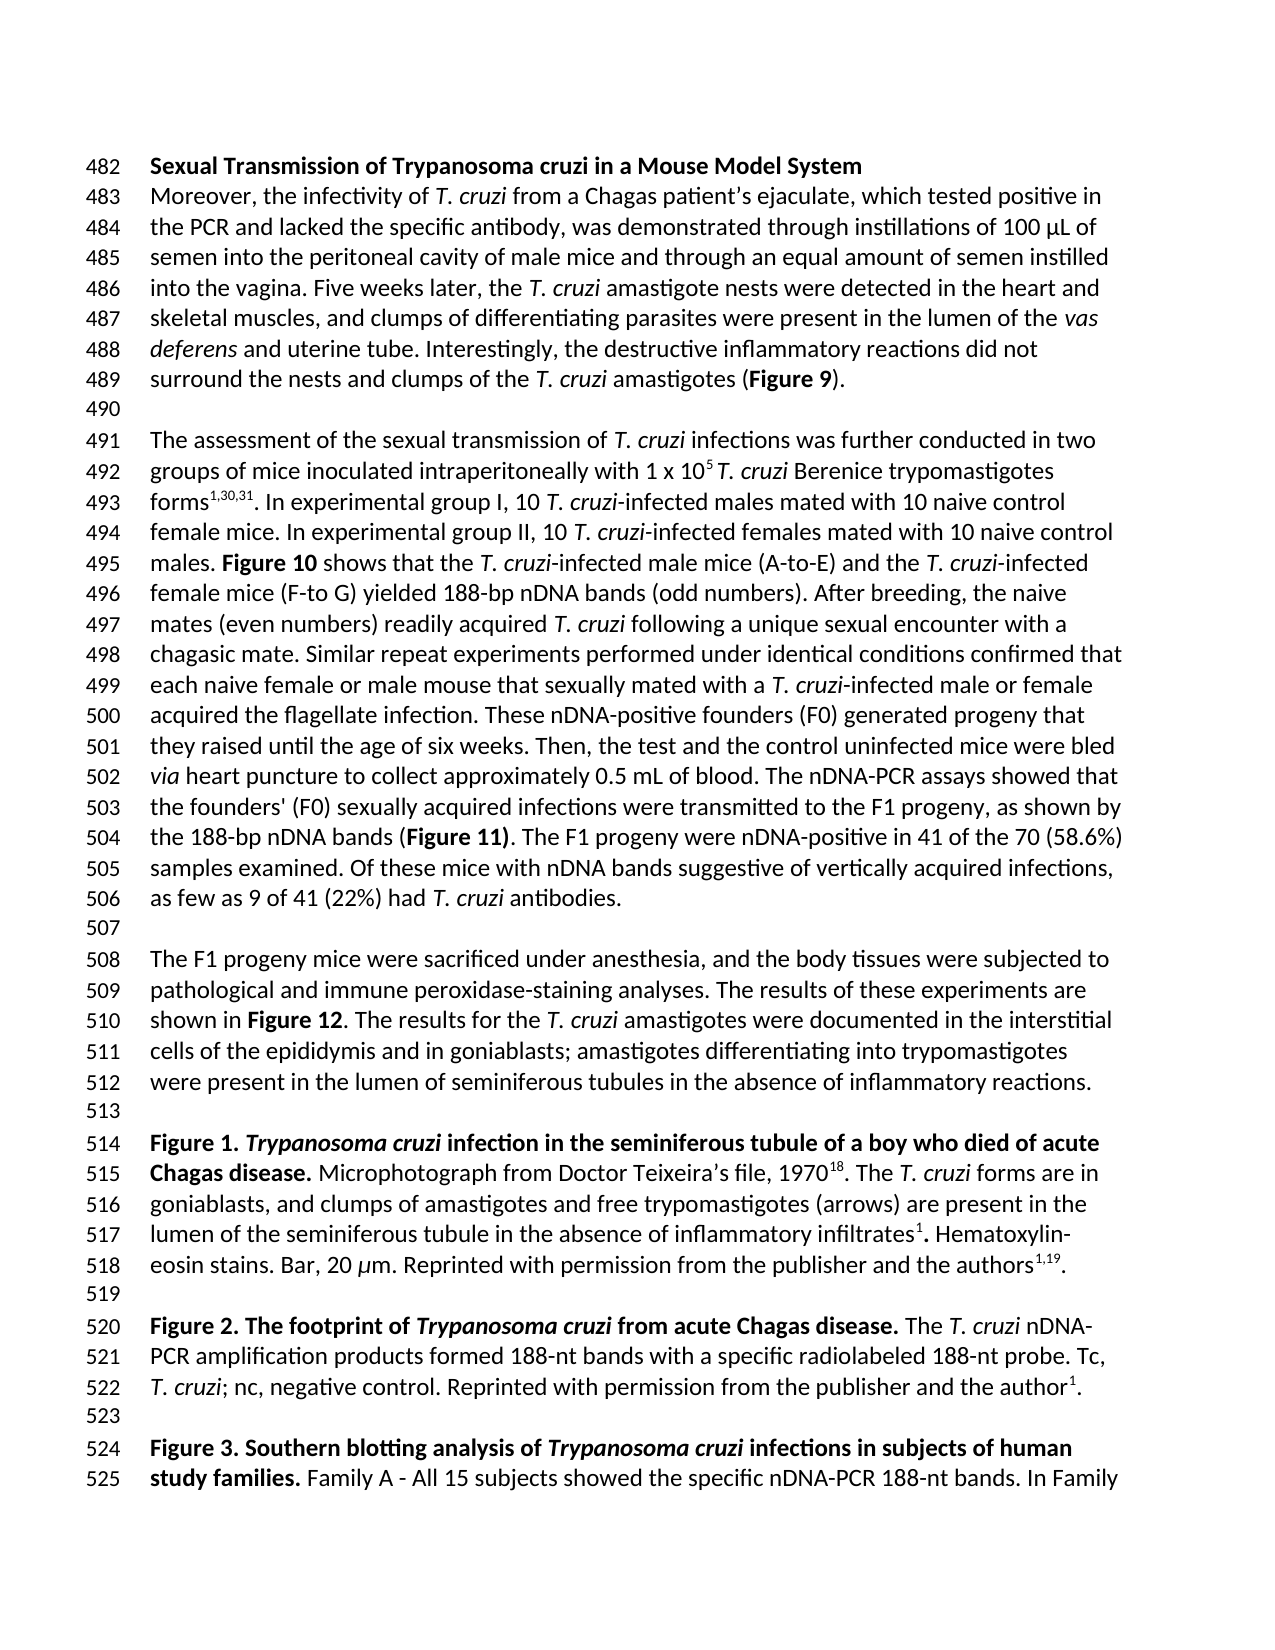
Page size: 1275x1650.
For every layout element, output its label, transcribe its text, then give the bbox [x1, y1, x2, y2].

text The F1 progeny mice were sacrificed under anesthesia, and the body tissues were subjected to pathological and immune peroxidase-staining analyses. The results of these experiments are shown in Figure 12. The results for the T. cruzi amastigotes were documented in the interstitial cells of the epididymis and in goniablasts; amastigotes differentiating into trypomastigotes were present in the lumen of seminiferous tubules in the absence of inflammatory reactions. [150, 943, 1125, 1096]
text Figure 2. The footprint of Trypanosoma cruzi from acute Chagas disease. The T. cruzi nDNA-PCR amplification products formed 188-nt bands with a specific radiolabeled 188-nt probe. Tc, T. cruzi; nc, negative control. Reprinted with permission from the publisher and the author1. [150, 1310, 1125, 1401]
text Figure 1. Trypanosoma cruzi infection in the seminiferous tubule of a boy who died of acute Chagas disease. Microphotograph from Doctor Teixeira’s file, 197018. The T. cruzi forms are in goniablasts, and clumps of amastigotes and free trypomastigotes (arrows) are present in the lumen of the seminiferous tubule in the absence of inflammatory infiltrates1. Hematoxylin-eosin stains. Bar, 20 µm. Reprinted with permission from the publisher and the authors1,19. [150, 1127, 1125, 1279]
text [150, 1432, 1125, 1493]
text Moreover, the infectivity of T. cruzi from a Chagas patient’s ejaculate, which tested positive in the PCR and lacked the specific antibody, was demonstrated through instillations of 100 µL of semen into the peritoneal cavity of male mice and through an equal amount of semen instilled into the vagina. Five weeks later, the T. cruzi amastigote nests were detected in the heart and skeletal muscles, and clumps of differentiating parasites were present in the lumen of the vas deferens and uterine tube. Interestingly, the destructive inflammatory reactions did not surround the nests and clumps of the T. cruzi amastigotes (Figure 9). [150, 181, 1125, 394]
text Sexual Transmission of Trypanosoma cruzi in a Mouse Model System [150, 150, 1125, 181]
text The assessment of the sexual transmission of T. cruzi infections was further conducted in two groups of mice inoculated intraperitoneally with 1 x 105 T. cruzi Berenice trypomastigotes forms1,30,31. In experimental group I, 10 T. cruzi-infected males mated with 10 naive control female mice. In experimental group II, 10 T. cruzi-infected females mated with 10 naive control males. Figure 10 shows that the T. cruzi-infected male mice (A-to-E) and the T. cruzi-infected female mice (F-to G) yielded 188-bp nDNA bands (odd numbers). After breeding, the naive mates (even numbers) readily acquired T. cruzi following a unique sexual encounter with a chagasic mate. Similar repeat experiments performed under identical conditions confirmed that each naive female or male mouse that sexually mated with a T. cruzi-infected male or female acquired the flagellate infection. These nDNA-positive founders (F0) generated progeny that they raised until the age of six weeks. Then, the test and the control uninfected mice were bled via heart puncture to collect approximately 0.5 mL of blood. The nDNA-PCR assays showed that the founders' (F0) sexually acquired infections were transmitted to the F1 progeny, as shown by the 188-bp nDNA bands (Figure 11). The F1 progeny were nDNA-positive in 41 of the 70 (58.6%) samples examined. Of these mice with nDNA bands suggestive of vertically acquired infections, as few as 9 of 41 (22%) had T. cruzi antibodies. [150, 425, 1125, 913]
